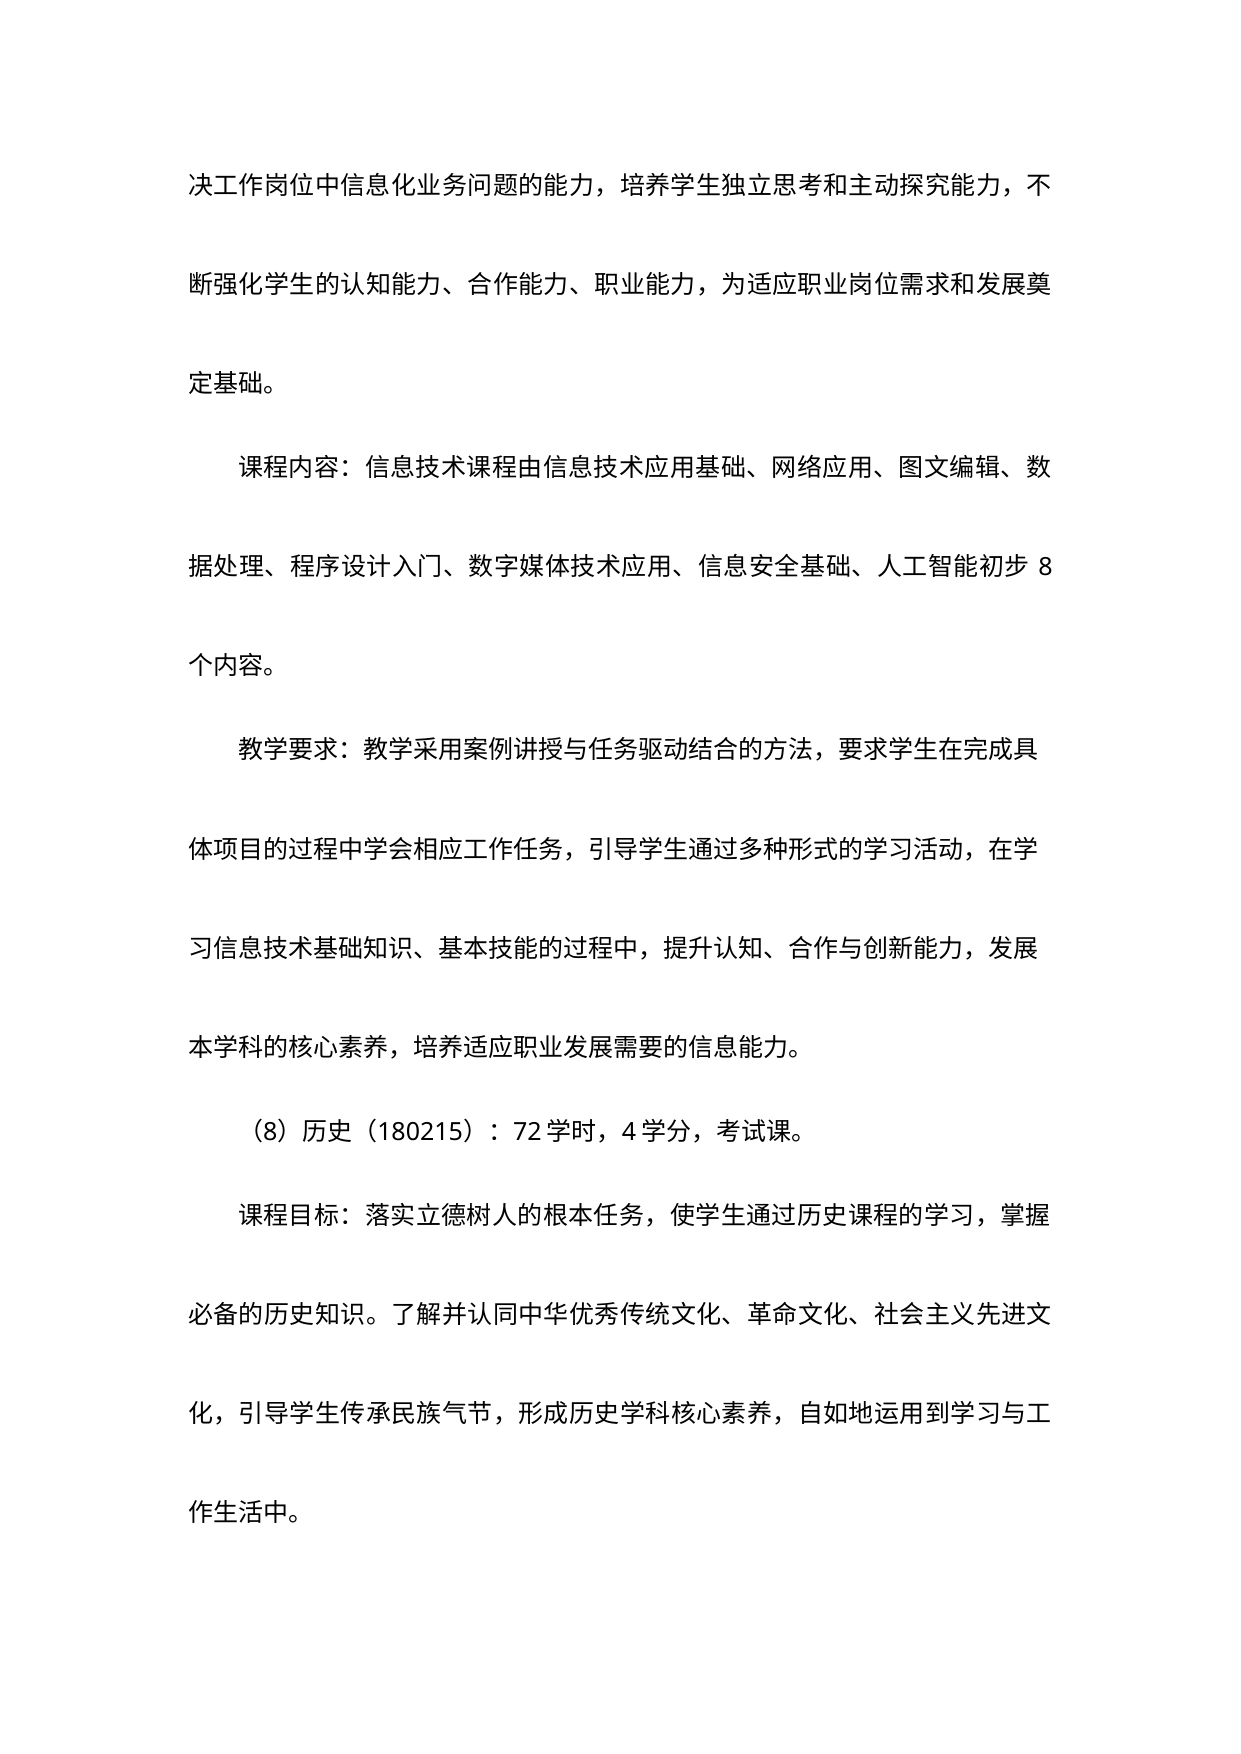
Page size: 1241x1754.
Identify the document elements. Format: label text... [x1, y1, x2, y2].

text 课程目标：落实立德树人的根本任务，使学生通过历史课程的学习，掌握必备的历史知识。了解并认同中华优秀传统文化、革命文化、社会主义先进文化，引导学生传承民族气节，形成历史学科核心素养，自如地运用到学习与工作生活中。 [188, 1181, 1052, 1544]
text 教学要求：教学采用案例讲授与任务驱动结合的方法，要求学生在完成具体项目的过程中学会相应工作任务，引导学生通过多种形式的学习活动，在学习信息技术基础知识、基本技能的过程中，提升认知、合作与创新能力，发展本学科的核心素养，培养适应职业发展需要的信息能力。 [188, 715, 1052, 1078]
text 课程内容：信息技术课程由信息技术应用基础、网络应用、图文编辑、数据处理、程序设计入门、数字媒体技术应用、信息安全基础、人工智能初步8个内容。 [188, 433, 1052, 697]
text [188, 151, 1052, 415]
text （8）历史（180215）：72学时，4学分，考试课。 [188, 1096, 1052, 1162]
